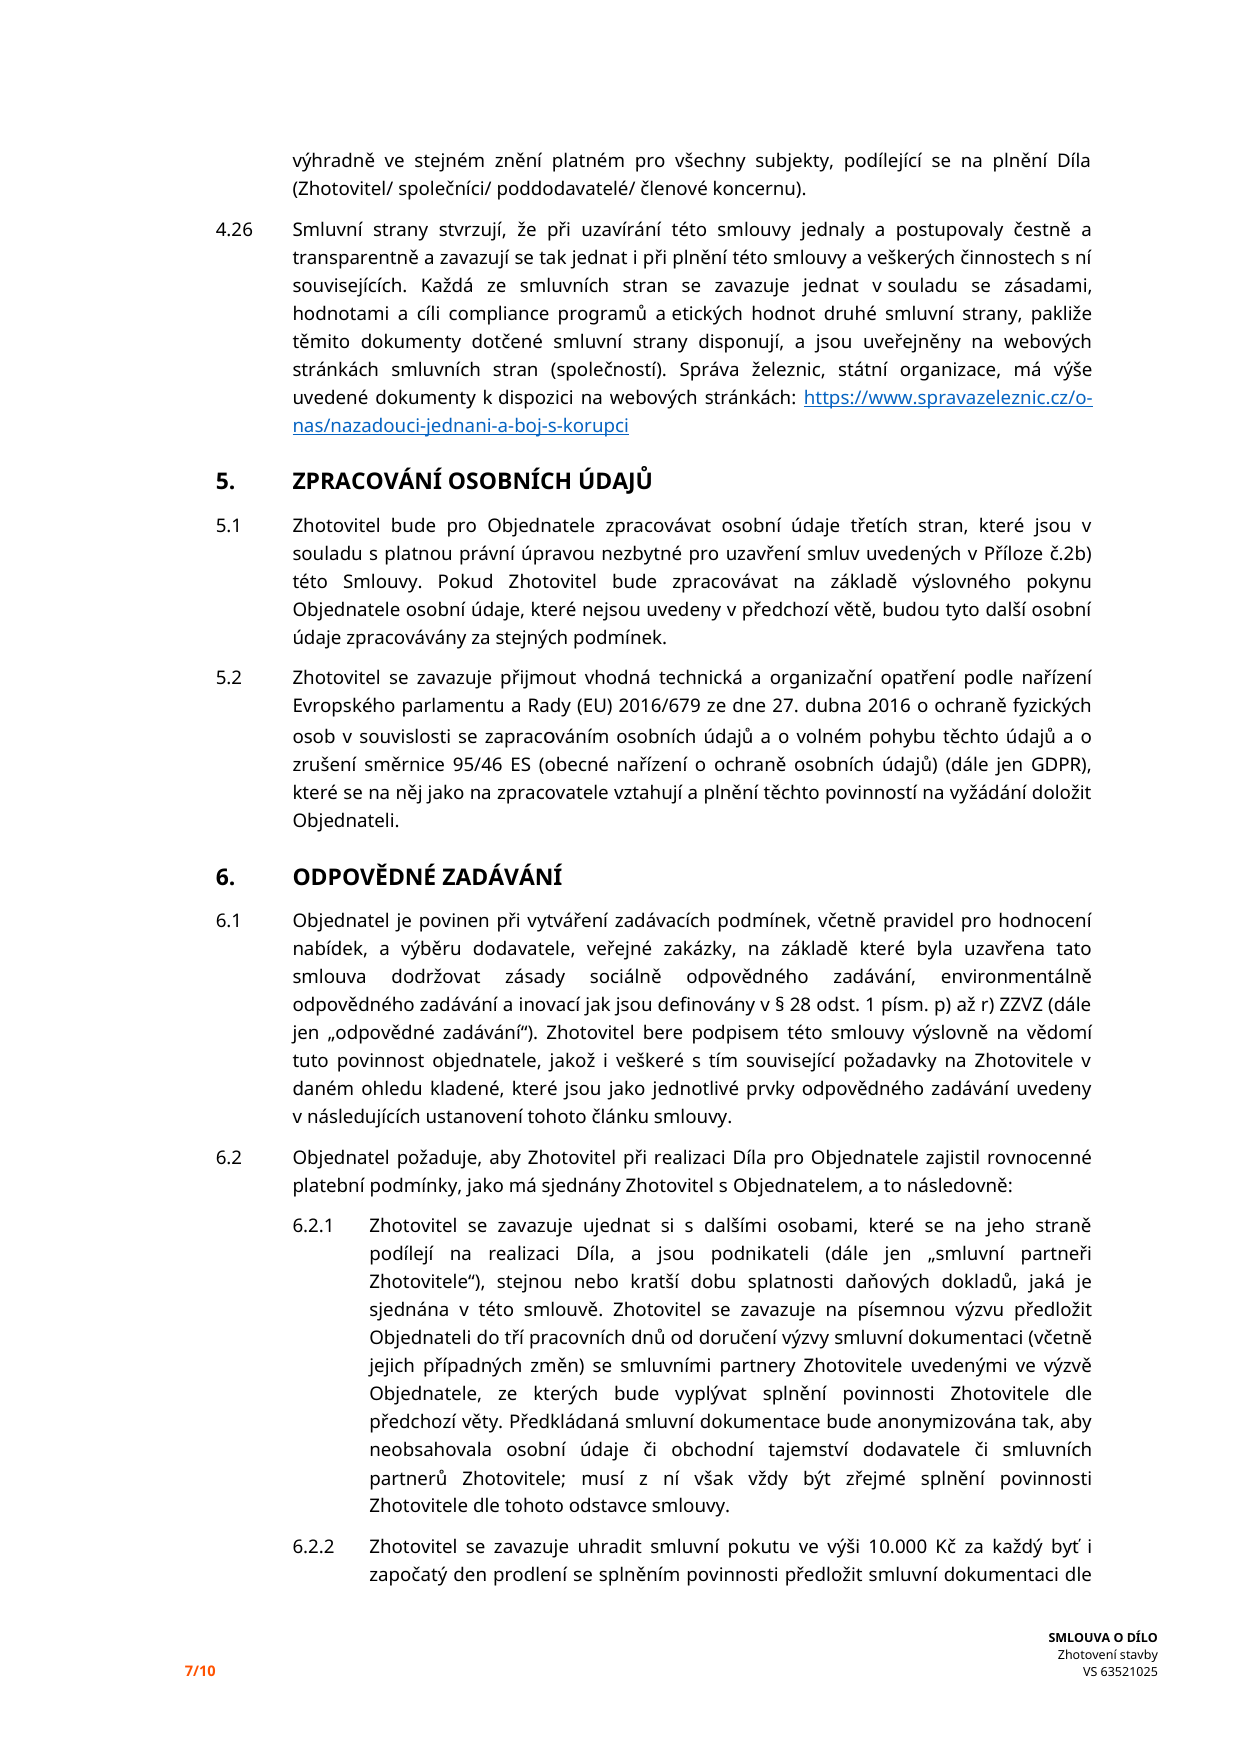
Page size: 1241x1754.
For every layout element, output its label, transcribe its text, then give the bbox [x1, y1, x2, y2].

text ODPOVĚDNÉ ZADÁVÁNÍ [216, 861, 1093, 892]
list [292, 1533, 1093, 1587]
text ZPRACOVÁNÍ OSOBNÍCH ÚDAJŮ [216, 465, 1093, 496]
text Zhotovitel bude pro Objednatele zpracovávat osobní údaje třetích stran, které jsou v souladu s platnou právní úpravou nezbytné pro uzavření smluv uvedených v Příloze č.2b) této Smlouvy. Pokud Zhotovitel bude zpracovávat na základě výslovného pokynu Objednatele osobní údaje, které nejsou uvedeny v předchozí větě, budou tyto další osobní údaje zpracovávány za stejných podmínek. [216, 512, 1093, 650]
text Smluvní strany stvrzují, že při uzavírání této smlouvy jednaly a postupovaly čestně a transparentně a zavazují se tak jednat i při plnění této smlouvy a veškerých činnostech s ní souvisejících. Každá ze smluvních stran se zavazuje jednat v souladu se zásadami, hodnotami a cíli compliance programů a etických hodnot druhé smluvní strany, pakliže těmito dokumenty dotčené smluvní strany disponují, a jsou uveřejněny na webových stránkách smluvních stran (společností). Správa železnic, státní organizace, má výše uvedené dokumenty k dispozici na webových stránkách: https://www.spravazeleznic.cz/o-nas/nazadouci-jednani-a-boj-s-korupci [216, 216, 1093, 438]
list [292, 147, 1093, 201]
list Objednatel je povinen při vytváření zadávacích podmínek, včetně pravidel pro hodnocení nabídek, a výběru dodavatele, veřejné zakázky, na základě které byla uzavřena tato smlouva dodržovat zásady sociálně odpovědného zadávání, environmentálně odpovědného zadávání a inovací jak jsou definovány v § 28 odst. 1 písm. p) až r) ZZVZ (dále jen „odpovědné zadávání“). Zhotovitel bere podpisem této smlouvy výslovně na vědomí tuto povinnost objednatele, jakož i veškeré s tím související požadavky na Zhotovitele v daném ohledu kladené, které jsou jako jednotlivé prvky odpovědného zadávání uvedeny v následujících ustanovení tohoto článku smlouvy. [216, 907, 1093, 1129]
list Zhotovitel se zavazuje ujednat si s dalšími osobami, které se na jeho straně podílejí na realizaci Díla, a jsou podnikateli (dále jen „smluvní partneři Zhotovitele“), stejnou nebo kratší dobu splatnosti daňových dokladů, jaká je sjednána v této smlouvě. Zhotovitel se zavazuje na písemnou výzvu předložit Objednateli do tří pracovních dnů od doručení výzvy smluvní dokumentaci (včetně jejich případných změn) se smluvními partnery Zhotovitele uvedenými ve výzvě Objednatele, ze kterých bude vyplývat splnění povinnosti Zhotovitele dle předchozí věty. Předkládaná smluvní dokumentace bude anonymizována tak, aby neobsahovala osobní údaje či obchodní tajemství dodavatele či smluvních partnerů Zhotovitele; musí z ní však vždy být zřejmé splnění povinnosti Zhotovitele dle tohoto odstavce smlouvy. [292, 1213, 1093, 1518]
text Zhotovitel se zavazuje přijmout vhodná technická a organizační opatření podle nařízení Evropského parlamentu a Rady (EU) 2016/679 ze dne 27. dubna 2016 o ochraně fyzických osob v souvislosti se zapracováním osobních údajů a o volném pohybu těchto údajů a o zrušení směrnice 95/46 ES (obecné nařízení o ochraně osobních údajů) (dále jen GDPR), které se na něj jako na zpracovatele vztahují a plnění těchto povinností na vyžádání doložit Objednateli. [216, 665, 1093, 833]
list Objednatel požaduje, aby Zhotovitel při realizaci Díla pro Objednatele zajistil rovnocenné platební podmínky, jako má sjednány Zhotovitel s Objednatelem, a to následovně: [216, 1144, 1093, 1198]
